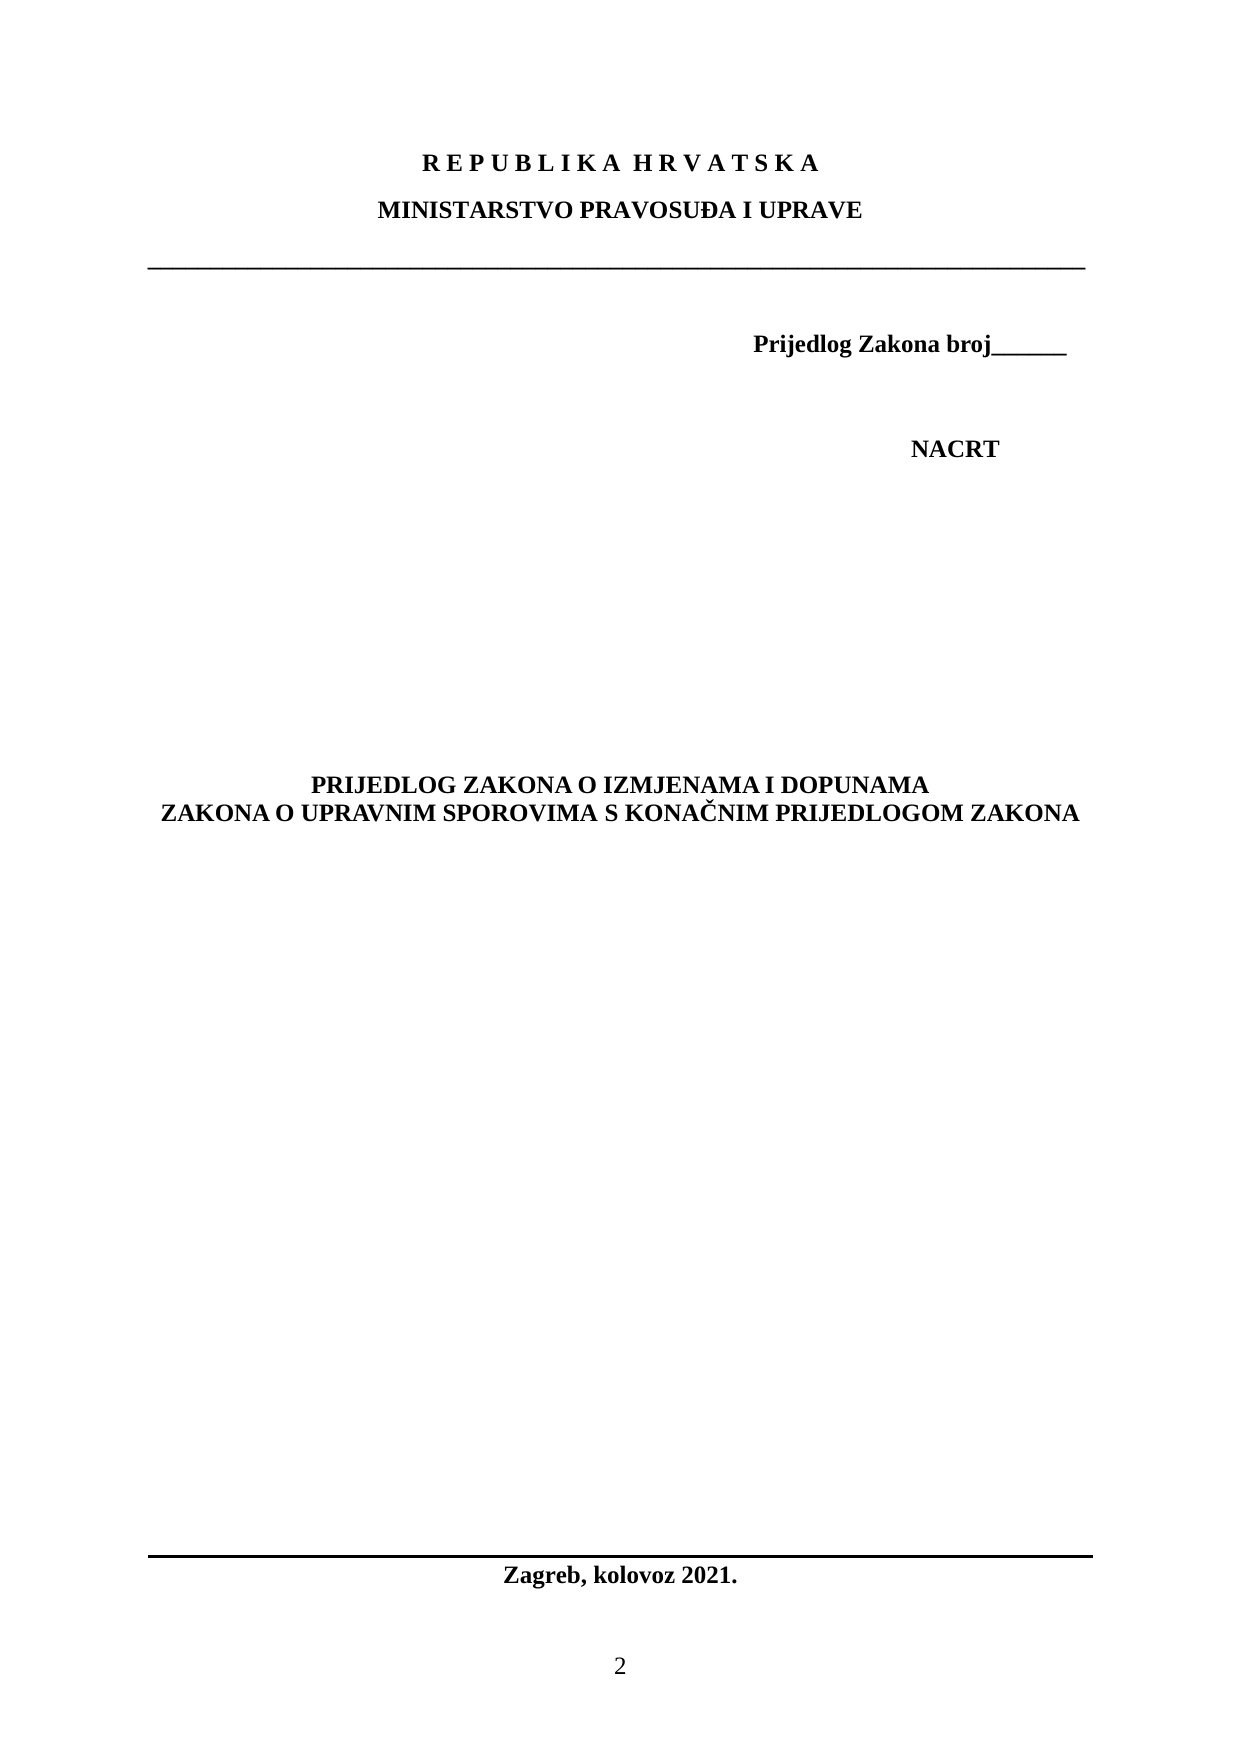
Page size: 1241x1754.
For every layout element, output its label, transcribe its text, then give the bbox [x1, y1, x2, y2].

text Prijedlog Zakona broj______ [148, 329, 1093, 358]
text ___________________________________________________________________________ [148, 243, 1093, 272]
text R E P U B L I K A H R V A T S K A [148, 148, 1093, 176]
text Zagreb, kolovoz 2021. [148, 1560, 1093, 1589]
text NACRT [148, 434, 1093, 463]
text PRIJEDLOG ZAKONA O IZMJENAMA I DOPUNAMA [148, 770, 1093, 798]
text MINISTARSTVO PRAVOSUĐA I UPRAVE [148, 195, 1093, 224]
text ZAKONA O UPRAVNIM SPOROVIMA S KONAČNIM PRIJEDLOGOM ZAKONA [148, 798, 1093, 827]
